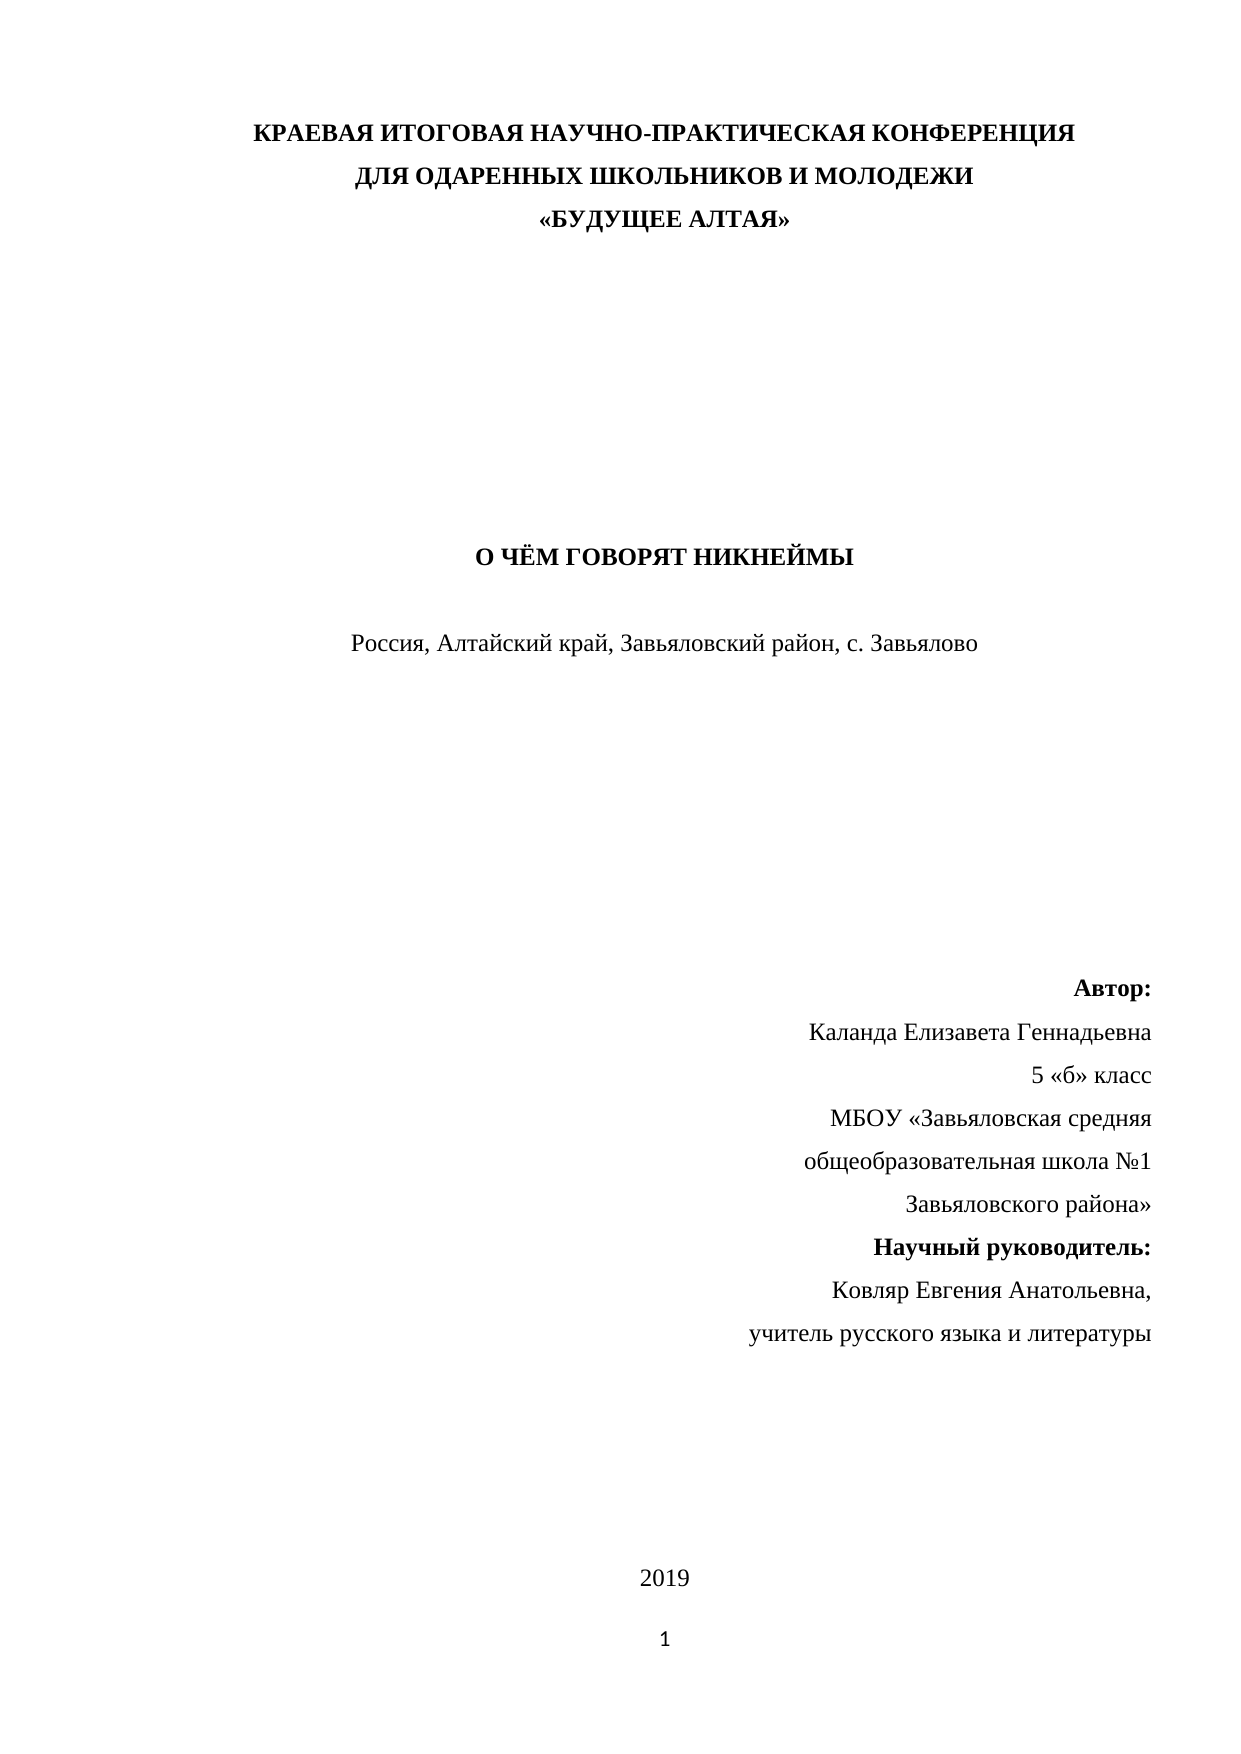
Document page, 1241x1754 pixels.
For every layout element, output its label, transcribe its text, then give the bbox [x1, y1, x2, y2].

text учитель русского языка и литературы [177, 1318, 1152, 1347]
text КРАЕВАЯ ИТОГОВАЯ НАУЧНО-ПРАКТИЧЕСКАЯ КОНФЕРЕНЦИЯ [177, 118, 1152, 147]
text «БУДУЩЕЕ АЛТАЯ» [177, 204, 1152, 233]
text 5 «б» класс [177, 1060, 1152, 1088]
text Научный руководитель: [177, 1232, 1152, 1261]
text ДЛЯ ОДАРЕННЫХ ШКОЛЬНИКОВ И МОЛОДЕЖИ [177, 161, 1152, 190]
text общеобразовательная школа №1 [177, 1146, 1152, 1175]
text 2019 [177, 1563, 1152, 1592]
text О ЧЁМ ГОВОРЯТ НИКНЕЙМЫ [177, 542, 1152, 571]
text МБОУ «Завьяловская средняя [177, 1103, 1152, 1132]
text Автор: [177, 973, 1152, 1002]
text Ковляр Евгения Анатольевна, [177, 1275, 1152, 1304]
text Каланда Елизавета Геннадьевна [177, 1017, 1152, 1045]
text Завьяловского района» [177, 1189, 1152, 1218]
text Россия, Алтайский край, Завьяловский район, с. Завьялово [177, 628, 1152, 657]
